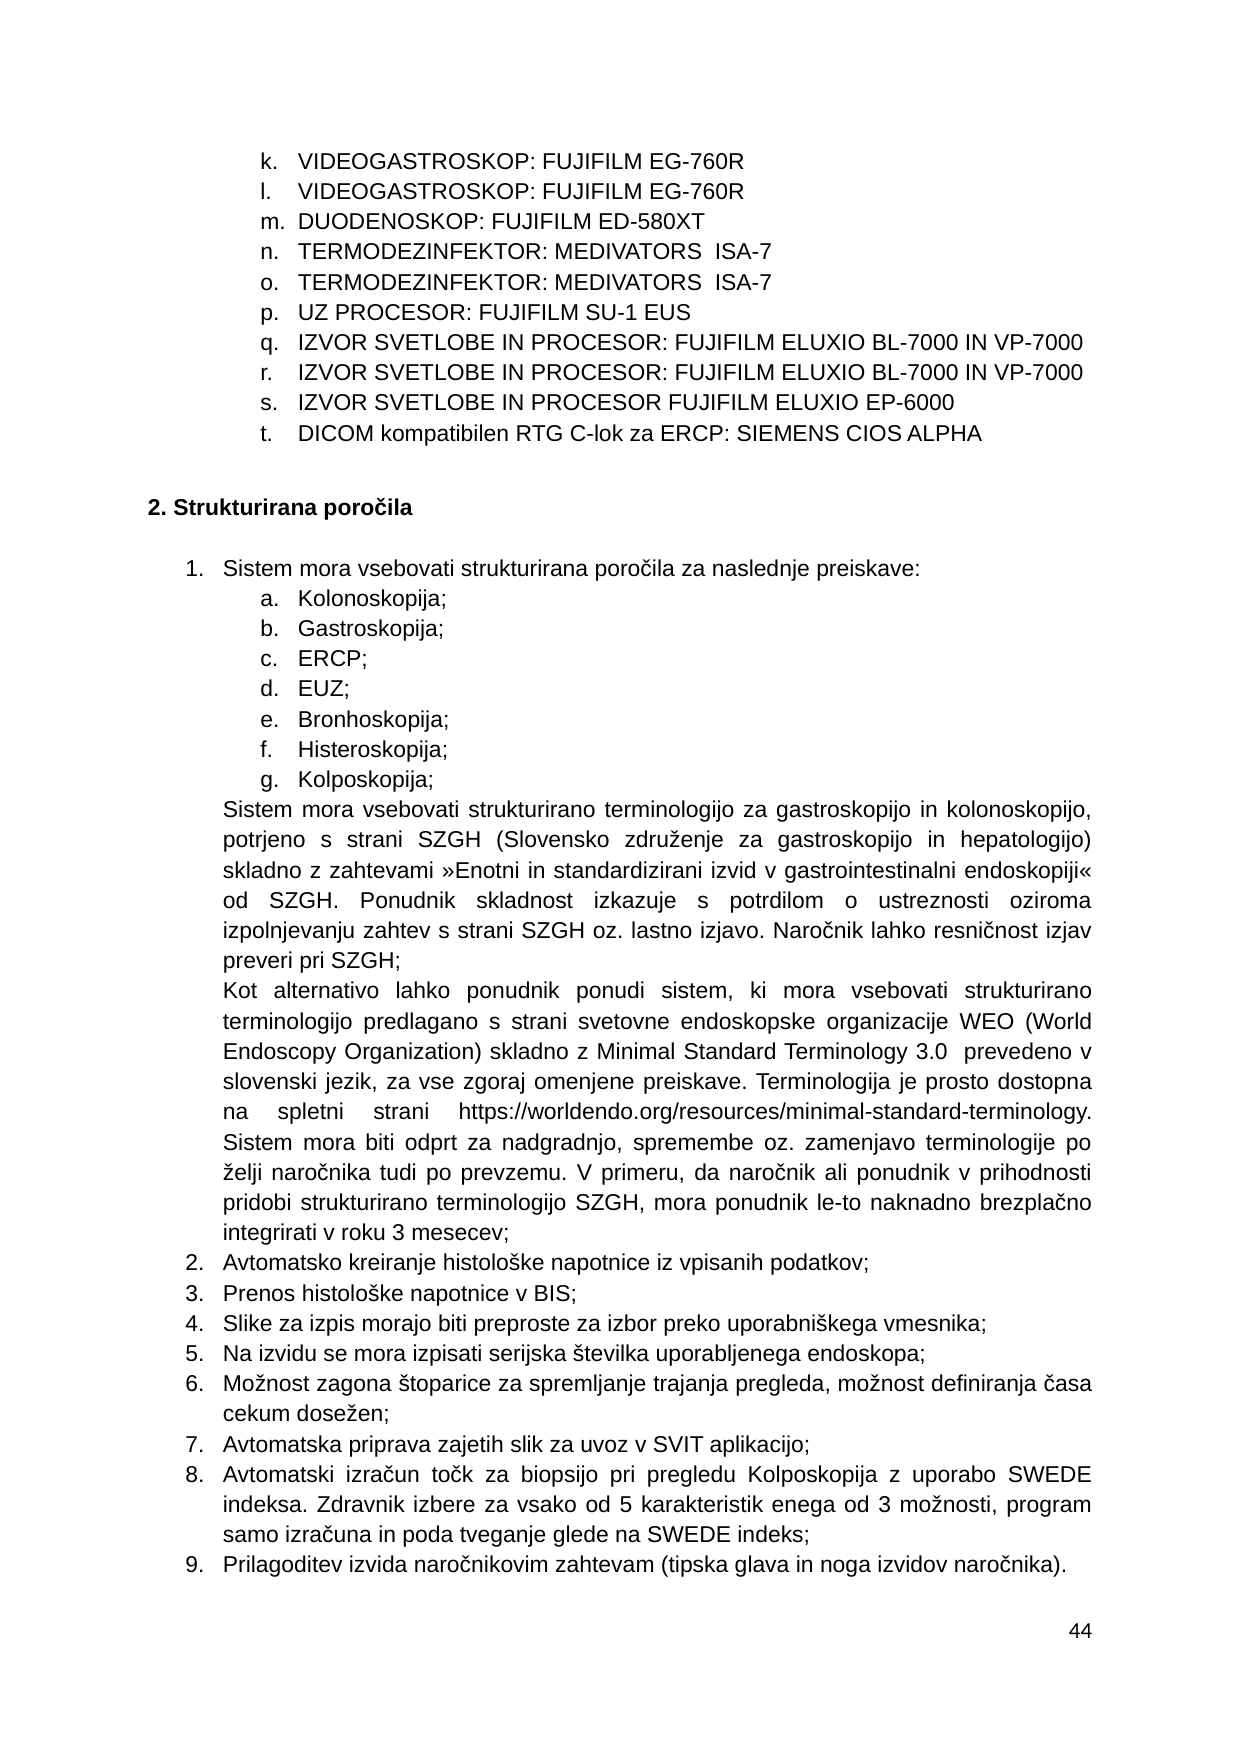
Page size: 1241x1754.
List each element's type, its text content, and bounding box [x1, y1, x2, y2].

list Avtomatska priprava zajetih slik za uvoz v SVIT aplikacijo; [185, 1431, 1092, 1457]
list ERCP; [260, 645, 1092, 671]
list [260, 148, 1092, 174]
list Gastroskopija; [260, 615, 1092, 641]
list EUZ; [260, 675, 1092, 702]
list Kolposkopija; [260, 766, 1092, 792]
text Sistem mora vsebovati strukturirano terminologijo za gastroskopijo in kolonoskopijo, potrjeno s strani SZGH (Slovensko združenje za gastroskopijo in hepatologijo) skladno z zahtevami »Enotni in standardizirani izvid v gastrointestinalni endoskopiji« od SZGH. Ponudnik skladnost izkazuje s potrdilom o ustreznosti oziroma izpolnjevanju zahtev s strani SZGH oz. lastno izjavo. Naročnik lahko resničnost izjav preveri pri SZGH; [223, 796, 1092, 973]
list IZVOR SVETLOBE IN PROCESOR: FUJIFILM ELUXIO BL-7000 IN VP-7000 [260, 329, 1092, 355]
list DICOM kompatibilen RTG C-lok za ERCP: SIEMENS CIOS ALPHA [260, 419, 1092, 446]
list IZVOR SVETLOBE IN PROCESOR: FUJIFILM ELUXIO BL-7000 IN VP-7000 [260, 359, 1092, 386]
list TERMODEZINFEKTOR: MEDIVATORS ISA-7 [260, 268, 1092, 295]
list Bronhoskopija; [260, 706, 1092, 732]
list Avtomatski izračun točk za biopsijo pri pregledu Kolposkopija z uporabo SWEDE indeksa. Zdravnik izbere za vsako od 5 karakteristik enega od 3 možnosti, program samo izračuna in poda tveganje glede na SWEDE indeks; [185, 1461, 1092, 1547]
list Histeroskopija; [260, 736, 1092, 762]
list Avtomatsko kreiranje histološke napotnice iz vpisanih podatkov; [185, 1249, 1092, 1276]
list IZVOR SVETLOBE IN PROCESOR FUJIFILM ELUXIO EP-6000 [260, 389, 1092, 416]
list Možnost zagona štoparice za spremljanje trajanja pregleda, možnost definiranja časa cekum dosežen; [185, 1370, 1092, 1427]
list Prenos histološke napotnice v BIS; [185, 1279, 1092, 1306]
list Slike za izpis morajo biti preproste za izbor preko uporabniškega vmesnika; [185, 1310, 1092, 1336]
list Kolonoskopija; [260, 585, 1092, 611]
text Kot alternativo lahko ponudnik ponudi sistem, ki mora vsebovati strukturirano terminologijo predlagano s strani svetovne endoskopske organizacije WEO (World Endoscopy Organization) skladno z Minimal Standard Terminology 3.0 prevedeno v slovenski jezik, za vse zgoraj omenjene preiskave. Terminologija je prosto dostopna na spletni strani https://worldendo.org/resources/minimal-standard-terminology. Sistem mora biti odprt za nadgradnjo, spremembe oz. zamenjavo terminologije po želji naročnika tudi po prevzemu. V primeru, da naročnik ali ponudnik v prihodnosti pridobi strukturirano terminologijo SZGH, mora ponudnik le-to naknadno brezplačno integrirati v roku 3 mesecev; [223, 977, 1092, 1245]
list TERMODEZINFEKTOR: MEDIVATORS ISA-7 [260, 238, 1092, 265]
list DUODENOSKOP: FUJIFILM ED-580XT [260, 208, 1092, 234]
list VIDEOGASTROSKOP: FUJIFILM EG-760R [260, 178, 1092, 204]
list Prilagoditev izvida naročnikovim zahtevam (tipska glava in noga izvidov naročnika). [185, 1551, 1092, 1578]
list Na izvidu se mora izpisati serijska številka uporabljenega endoskopa; [185, 1340, 1092, 1366]
list UZ PROCESOR: FUJIFILM SU-1 EUS [260, 299, 1092, 325]
text 2. Strukturirana poročila [148, 494, 1092, 520]
list Sistem mora vsebovati strukturirana poročila za naslednje preiskave: [185, 554, 1092, 581]
